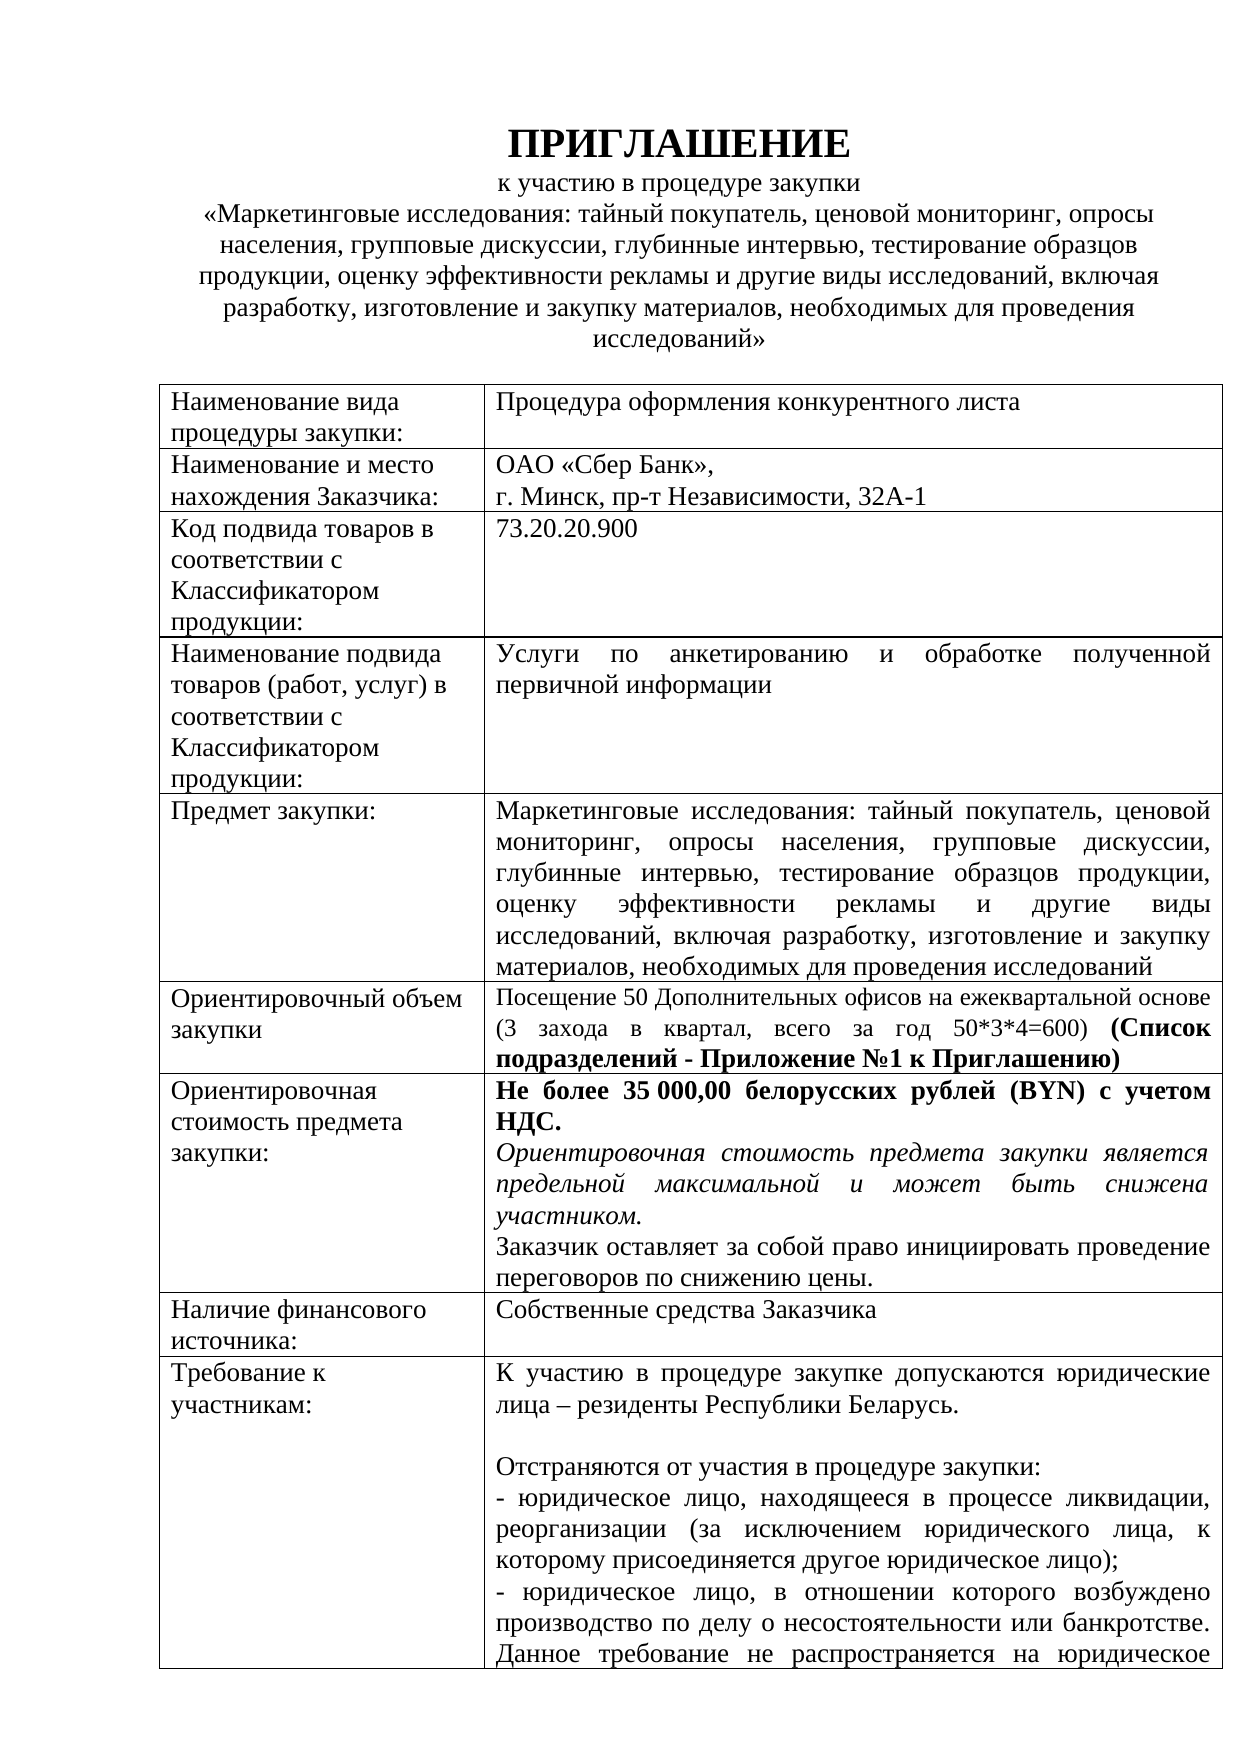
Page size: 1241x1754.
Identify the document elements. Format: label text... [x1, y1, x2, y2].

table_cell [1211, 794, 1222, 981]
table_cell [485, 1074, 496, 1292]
table_header Процедура оформления конкурентного листа [485, 385, 1222, 447]
text к участию в процедуре закупки [177, 166, 1181, 197]
text ПРИГЛАШЕНИЕ [177, 118, 1181, 166]
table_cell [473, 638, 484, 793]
table_cell Услуги по анкетированию и обработке полученной первичной информации [485, 638, 1222, 793]
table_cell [160, 1357, 484, 1668]
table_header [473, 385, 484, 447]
table_cell Ориентировочная стоимость предмета закупки: [160, 1074, 484, 1292]
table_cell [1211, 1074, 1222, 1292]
table_cell 73.20.20.900 [485, 512, 1222, 636]
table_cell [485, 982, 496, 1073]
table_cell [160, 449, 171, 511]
table_cell Ориентировочный объем закупки [160, 982, 484, 1073]
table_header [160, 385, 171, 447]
table_cell Предмет закупки: [160, 794, 484, 981]
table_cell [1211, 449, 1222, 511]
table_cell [485, 1357, 1222, 1668]
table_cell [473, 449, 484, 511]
text «Маркетинговые исследования: тайный покупатель, ценовой мониторинг, опросы населения, групповые дискуссии, глубинные интервью, тестирование образцов продукции, оценку эффективности рекламы и другие виды исследований, включая разработку, изготовление и закупку материалов, необходимых для проведения исследований» [177, 197, 1181, 353]
table_cell Собственные средства Заказчика [485, 1293, 1222, 1356]
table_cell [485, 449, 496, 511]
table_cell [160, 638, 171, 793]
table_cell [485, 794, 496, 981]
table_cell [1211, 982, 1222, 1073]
